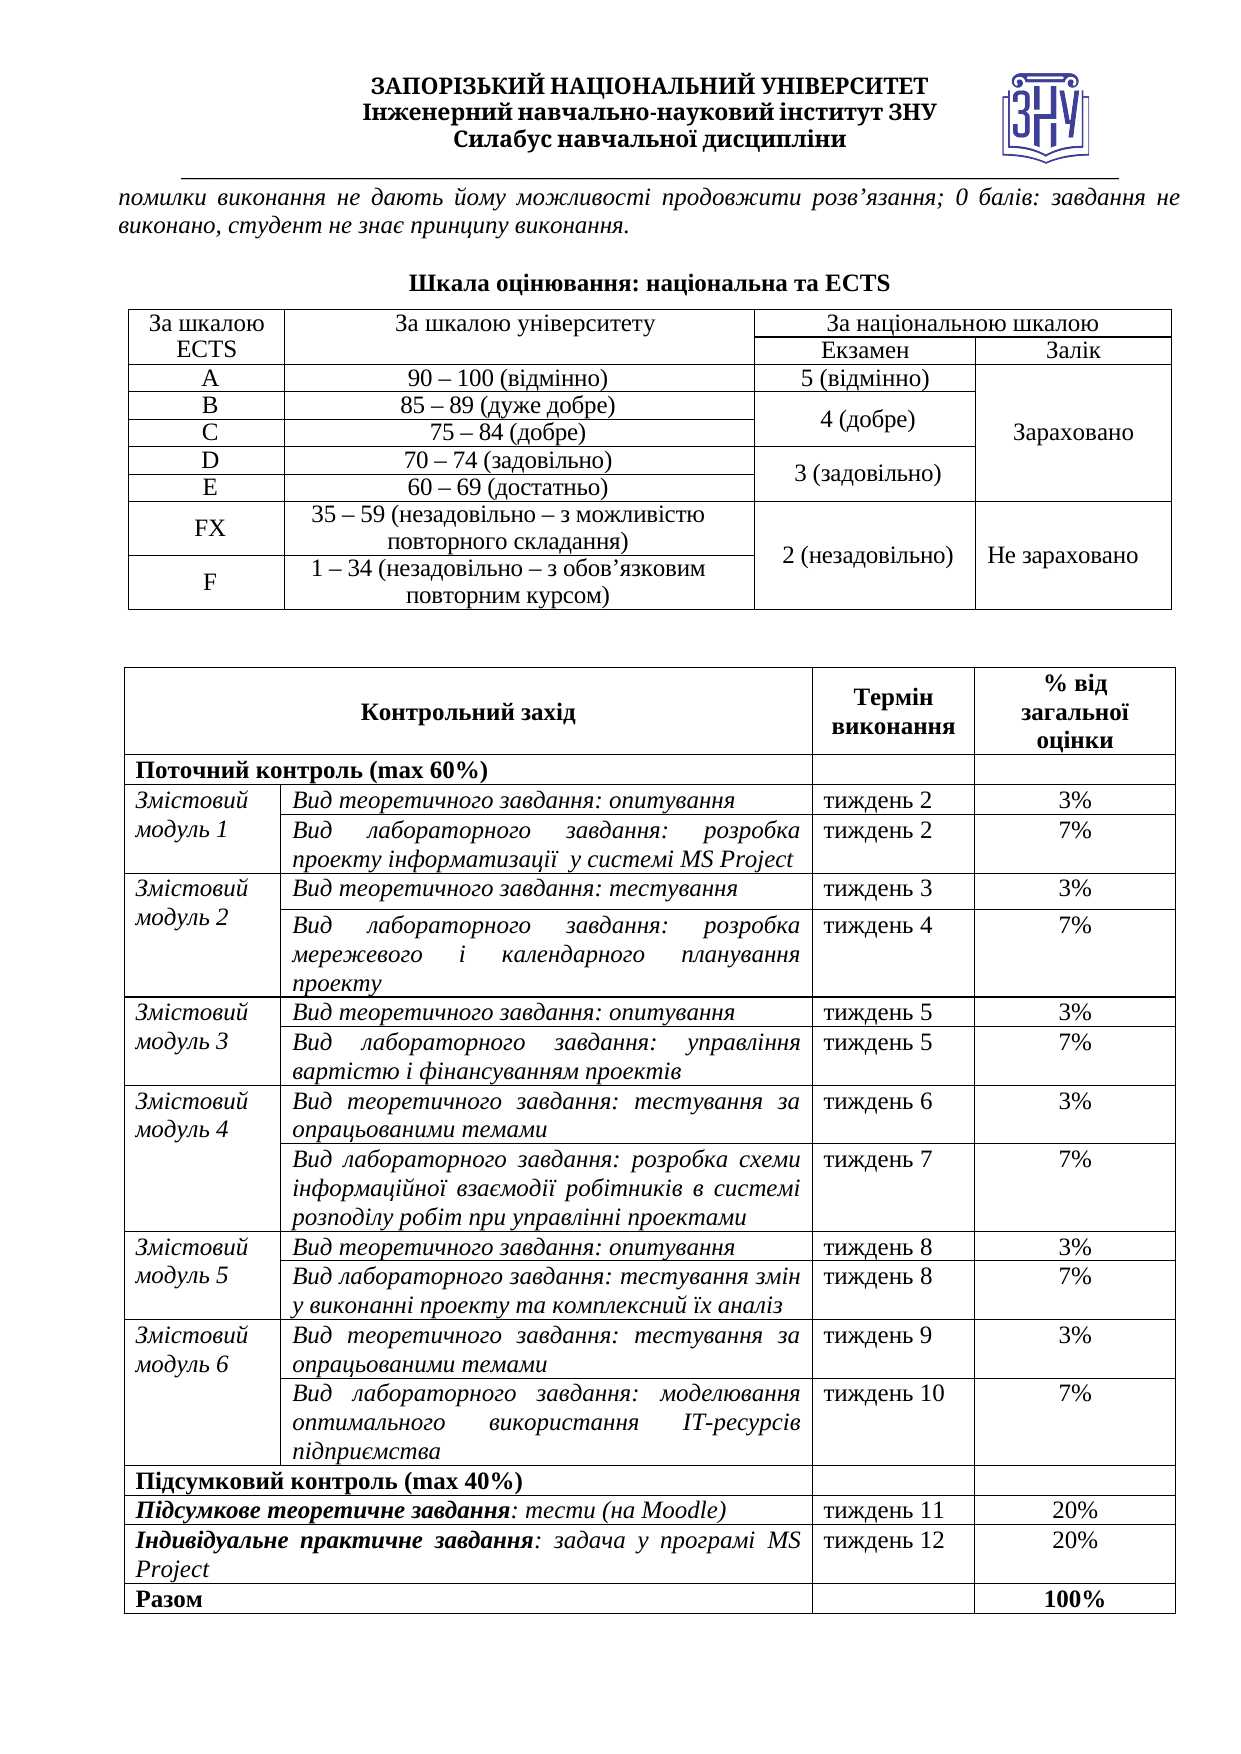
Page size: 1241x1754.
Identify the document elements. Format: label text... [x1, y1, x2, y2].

table_cell 4 (добре) [755, 392, 975, 446]
table_cell тиждень 2 [813, 785, 974, 814]
table_cell 75 – 84 (добре) [285, 420, 754, 446]
table_cell 3% [975, 1232, 1175, 1260]
table_cell Змістовий модуль 2 [125, 874, 280, 996]
table_cell тиждень 6 [813, 1086, 974, 1143]
table_cell 1 – 34 (незадовільно – з обов’язковим повторним курсом) [285, 556, 754, 608]
table_cell тиждень 7 [813, 1144, 974, 1231]
table_cell [813, 1466, 974, 1494]
table_cell 35 – 59 (незадовільно – з можливістю повторного складання) [285, 502, 754, 555]
table_cell тиждень 10 [813, 1379, 974, 1465]
table_cell 70 – 74 (задовільно) [285, 447, 754, 473]
table_cell F [129, 556, 284, 608]
table_cell Змістовий модуль 3 [125, 998, 280, 1085]
table_cell тиждень 11 [813, 1496, 974, 1524]
table_cell 7% [975, 1144, 1175, 1231]
table_cell D [129, 447, 284, 473]
table_cell C [129, 420, 284, 446]
table_cell Вид теоретичного завдання: тестування [281, 874, 812, 909]
table_cell 7% [975, 910, 1175, 996]
table_cell E [129, 475, 284, 501]
table_cell 85 – 89 (дуже добре) [285, 392, 754, 419]
table_cell 20% [975, 1496, 1175, 1524]
table_cell [975, 1466, 1175, 1494]
table_cell тиждень 9 [813, 1320, 974, 1377]
table_cell A [129, 365, 284, 391]
table_cell 20% [975, 1525, 1175, 1583]
table_cell Змістовий модуль 6 [125, 1320, 280, 1465]
table_cell тиждень 3 [813, 874, 974, 909]
table_cell тиждень 8 [813, 1261, 974, 1319]
table_cell 3% [975, 1086, 1175, 1143]
table_header За шкалою університету [285, 310, 754, 364]
table_header За шкалою ECTS [129, 310, 284, 364]
table_cell Індивідуальне практичне завдання: задача у програмі MS Project [125, 1525, 812, 1583]
table_cell Вид лабораторного завдання: розробка схеми інформаційної взаємодії робітників в системі розподілу робіт при управлінні проектами [281, 1144, 812, 1231]
table_cell 7% [975, 815, 1175, 872]
table_cell 3% [975, 1320, 1175, 1377]
table_cell 3% [975, 998, 1175, 1026]
picture [1002, 73, 1090, 164]
table_cell Не зараховано [976, 502, 1171, 608]
table_cell 100% [975, 1584, 1175, 1613]
table_cell [813, 1584, 974, 1613]
table_cell Вид теоретичного завдання: опитування [281, 998, 812, 1026]
table_cell Вид теоретичного завдання: опитування [281, 785, 812, 814]
table_cell тиждень 8 [813, 1232, 974, 1260]
table_cell Змістовий модуль 1 [125, 785, 280, 872]
table_cell 3% [975, 874, 1175, 909]
table_cell тиждень 2 [813, 815, 974, 872]
table_cell Вид лабораторного завдання: моделювання оптимального використання ІТ-ресурсів підприємства [281, 1379, 812, 1465]
table_cell 2 (незадовільно) [755, 502, 975, 608]
table_cell Вид лабораторного завдання: розробка проекту інформатизації у системі MS Project [281, 815, 812, 872]
table_cell Підсумковий контроль (max 40%) [125, 1466, 812, 1494]
table_cell Змістовий модуль 4 [125, 1086, 280, 1231]
table_cell 90 – 100 (відмінно) [285, 365, 754, 391]
table_cell тиждень 12 [813, 1525, 974, 1583]
table_cell тиждень 5 [813, 1027, 974, 1085]
table_cell Вид лабораторного завдання: управління вартістю і фінансуванням проектів [281, 1027, 812, 1085]
table_cell FX [129, 502, 284, 555]
text Шкала оцінювання: національна та ECTS [118, 268, 1181, 297]
table_cell 7% [975, 1027, 1175, 1085]
table_cell [813, 755, 974, 784]
table_cell Підсумкове теоретичне завдання: тести (на Moodle) [125, 1496, 812, 1524]
table_cell Зараховано [976, 365, 1171, 501]
table_cell [975, 755, 1175, 784]
table_cell тиждень 4 [813, 910, 974, 996]
table_cell Залік [976, 338, 1171, 364]
table_cell 5 (відмінно) [755, 365, 975, 391]
table_cell 60 – 69 (достатньо) [285, 475, 754, 501]
table_header За національною шкалою [755, 310, 1171, 336]
table_cell Вид лабораторного завдання: тестування змін у виконанні проекту та комплексний їх аналіз [281, 1261, 812, 1319]
table_cell Вид лабораторного завдання: розробка мережевого і календарного планування проекту [281, 910, 812, 996]
table_cell 3% [975, 785, 1175, 814]
table_cell B [129, 392, 284, 419]
table_cell 7% [975, 1261, 1175, 1319]
table_cell Вид теоретичного завдання: опитування [281, 1232, 812, 1260]
table_cell Вид теоретичного завдання: тестування за опрацьованими темами [281, 1086, 812, 1143]
table_cell тиждень 5 [813, 998, 974, 1026]
table_cell Екзамен [755, 338, 975, 364]
table_cell 7% [975, 1379, 1175, 1465]
table_cell Разом [125, 1584, 812, 1613]
table_header Контрольний захід [125, 668, 812, 754]
table_cell Поточний контроль (max 60%) [125, 755, 812, 784]
table_cell Вид теоретичного завдання: тестування за опрацьованими темами [281, 1320, 812, 1377]
table_header Термін виконання [813, 668, 974, 754]
table_header % від загальної оцінки [975, 668, 1175, 754]
table_cell 3 (задовільно) [755, 447, 975, 501]
table_cell Змістовий модуль 5 [125, 1232, 280, 1319]
